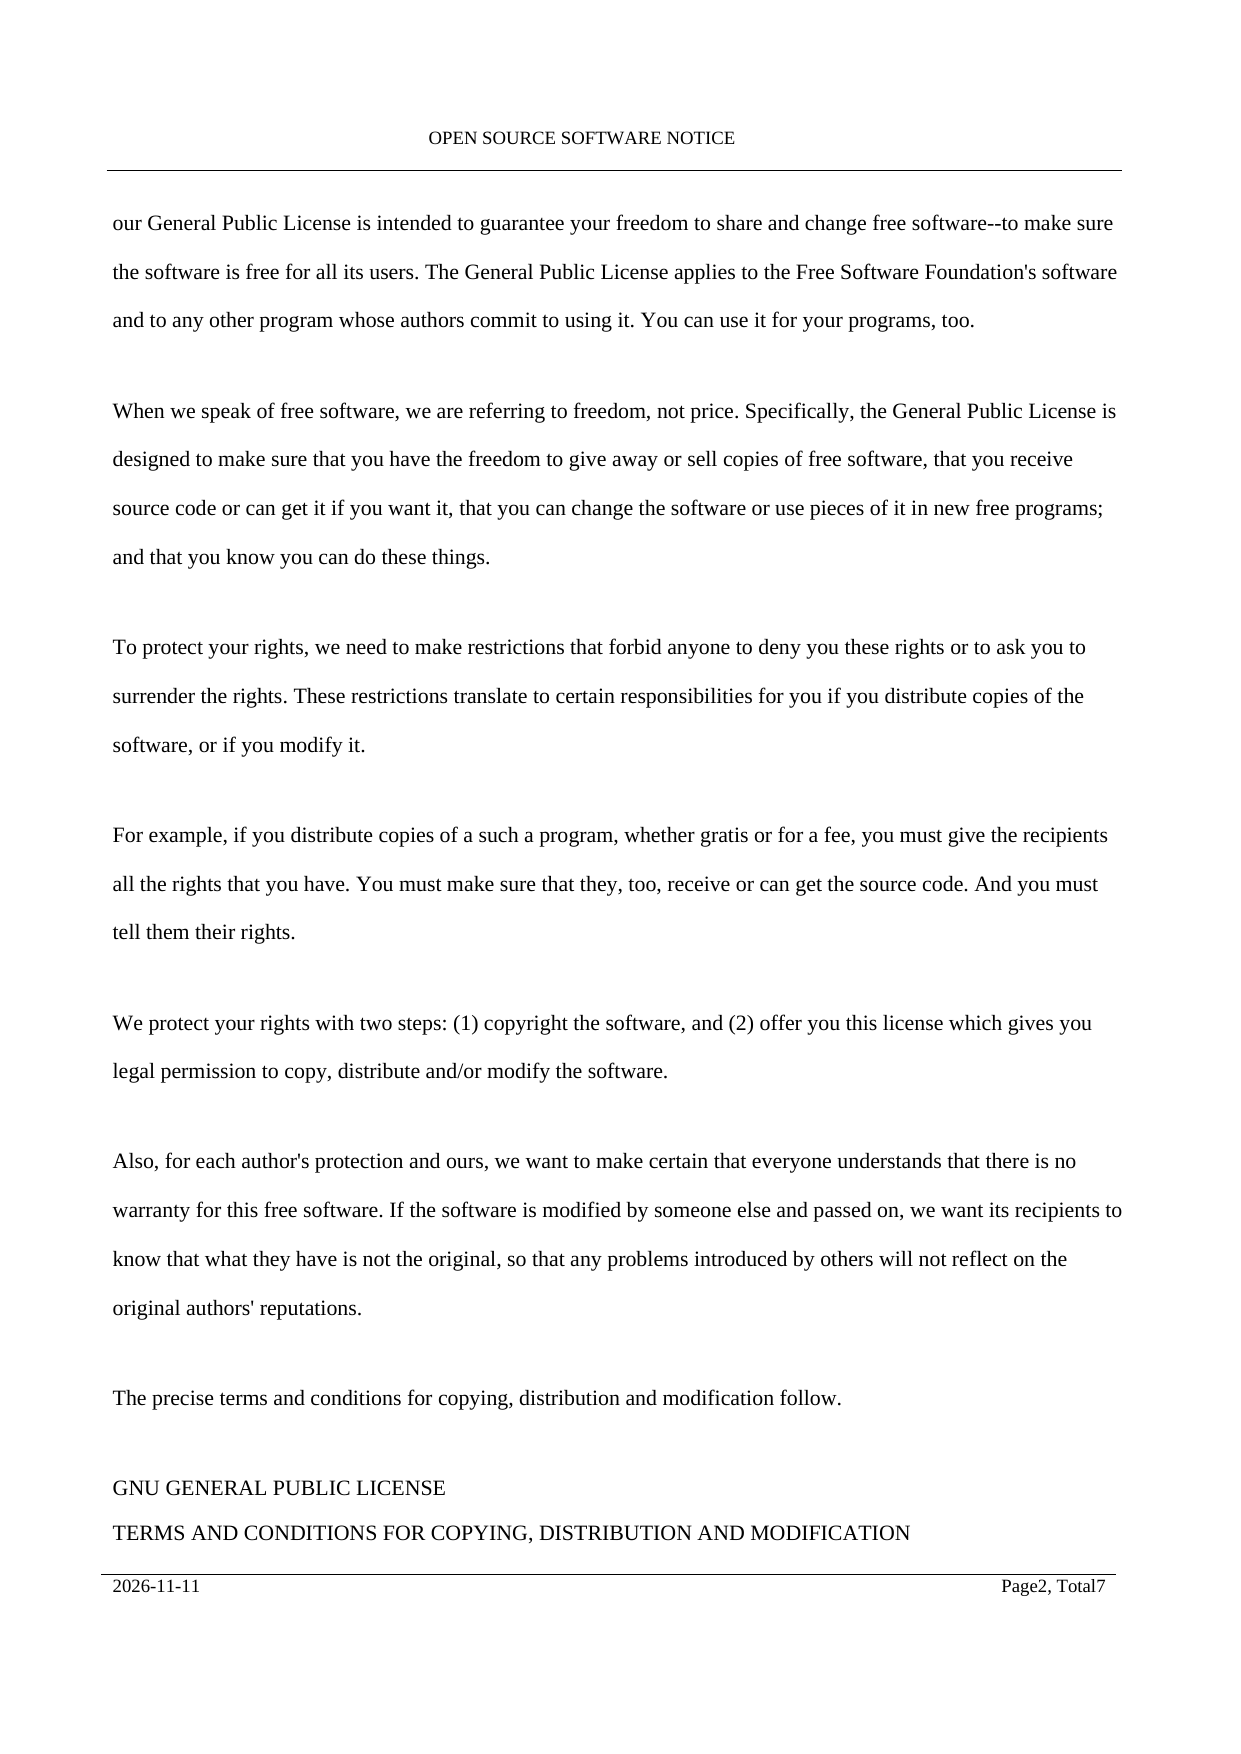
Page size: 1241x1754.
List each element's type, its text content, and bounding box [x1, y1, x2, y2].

text GNU GENERAL PUBLIC LICENSE [112, 1472, 1128, 1504]
text Also, for each author's protection and ours, we want to make certain that everyone understands that there is no warranty for this free software. If the software is modified by someone else and passed on, we want its recipients to know that what they have is not the original, so that any problems introduced by others will not reflect on the original authors' reputations. [112, 1145, 1128, 1324]
text When we speak of free software, we are referring to freedom, not price. Specifically, the General Public License is designed to make sure that you have the freedom to give away or sell copies of free software, that you receive source code or can get it if you want it, that you can change the software or use pieces of it in new free programs; and that you know you can do these things. [112, 394, 1128, 573]
text The precise terms and conditions for copying, distribution and modification follow. [112, 1381, 1128, 1414]
text For example, if you distribute copies of a such a program, whether gratis or for a fee, you must give the recipients all the rights that you have. You must make sure that they, too, receive or can get the source code. And you must tell them their rights. [112, 818, 1128, 948]
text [112, 206, 1128, 336]
text We protect your rights with two steps: (1) copyright the software, and (2) offer you this license which gives you legal permission to copy, distribute and/or modify the software. [112, 1006, 1128, 1087]
text TERMS AND CONDITIONS FOR COPYING, DISTRIBUTION AND MODIFICATION [112, 1517, 1128, 1549]
text To protect your rights, we need to make restrictions that forbid anyone to deny you these rights or to ask you to surrender the rights. These restrictions translate to certain responsibilities for you if you distribute copies of the software, or if you modify it. [112, 631, 1128, 761]
